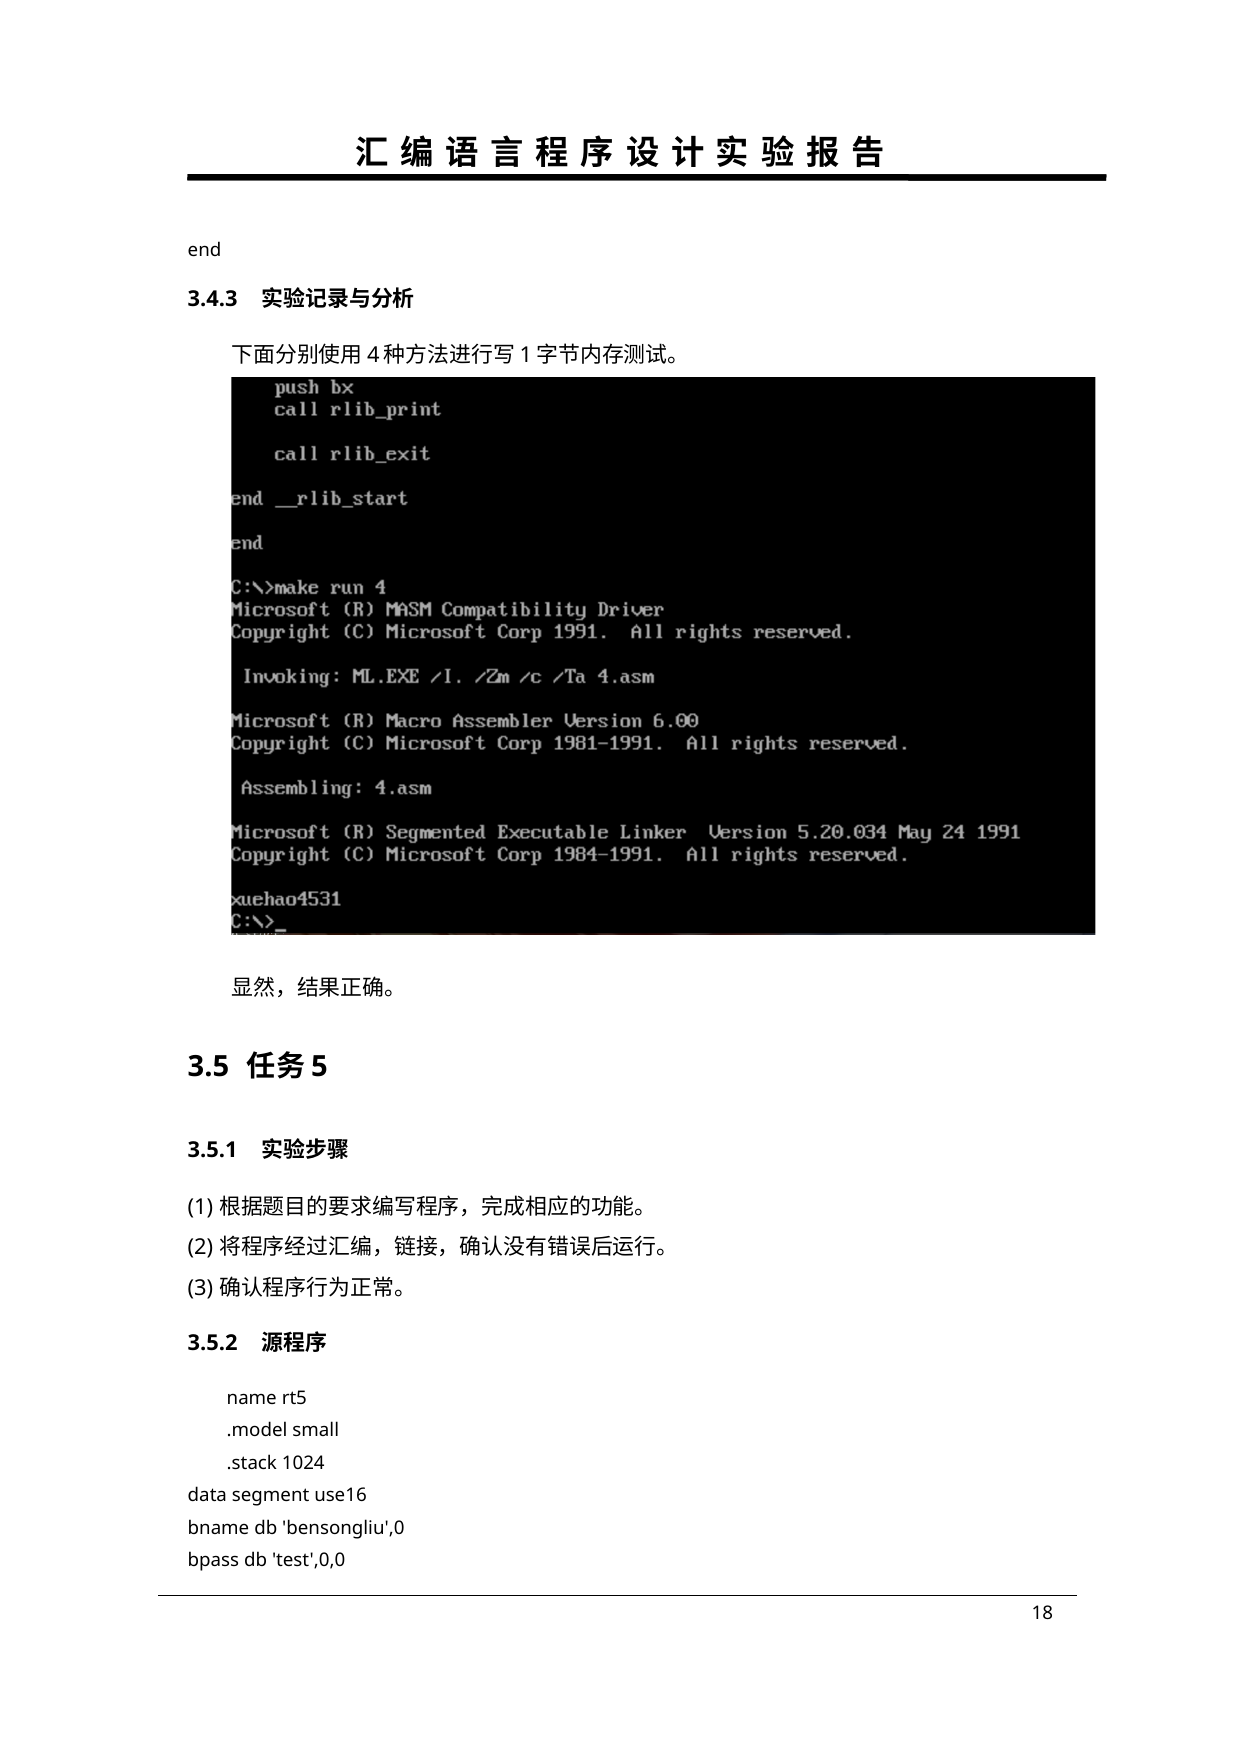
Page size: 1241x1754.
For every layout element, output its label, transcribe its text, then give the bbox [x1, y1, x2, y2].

text bpass db 'test',0,0 [187, 1543, 1053, 1576]
text data segment use16 [187, 1478, 1053, 1511]
text .model small [187, 1413, 1053, 1446]
text bname db 'bensongliu',0 [187, 1511, 1053, 1543]
text (3) 确认程序行为正常。 [187, 1269, 1053, 1302]
text (1) 根据题目的要求编写程序，完成相应的功能。 [187, 1188, 1053, 1221]
text (2) 将程序经过汇编，链接，确认没有错误后运行。 [187, 1229, 1053, 1261]
picture [231, 377, 1096, 935]
subtitle 源程序 [187, 1324, 1053, 1357]
text 下面分别使用4种方法进行写1字节内存测试。 [187, 337, 1053, 369]
subtitle 实验记录与分析 [187, 280, 1053, 313]
text end [187, 233, 1053, 266]
subtitle 任务5 [187, 1031, 1053, 1096]
subtitle 实验步骤 [187, 1132, 1053, 1164]
text 显然，结果正确。 [187, 970, 1053, 1002]
text name rt5 [187, 1381, 1053, 1413]
text .stack 1024 [187, 1446, 1053, 1478]
